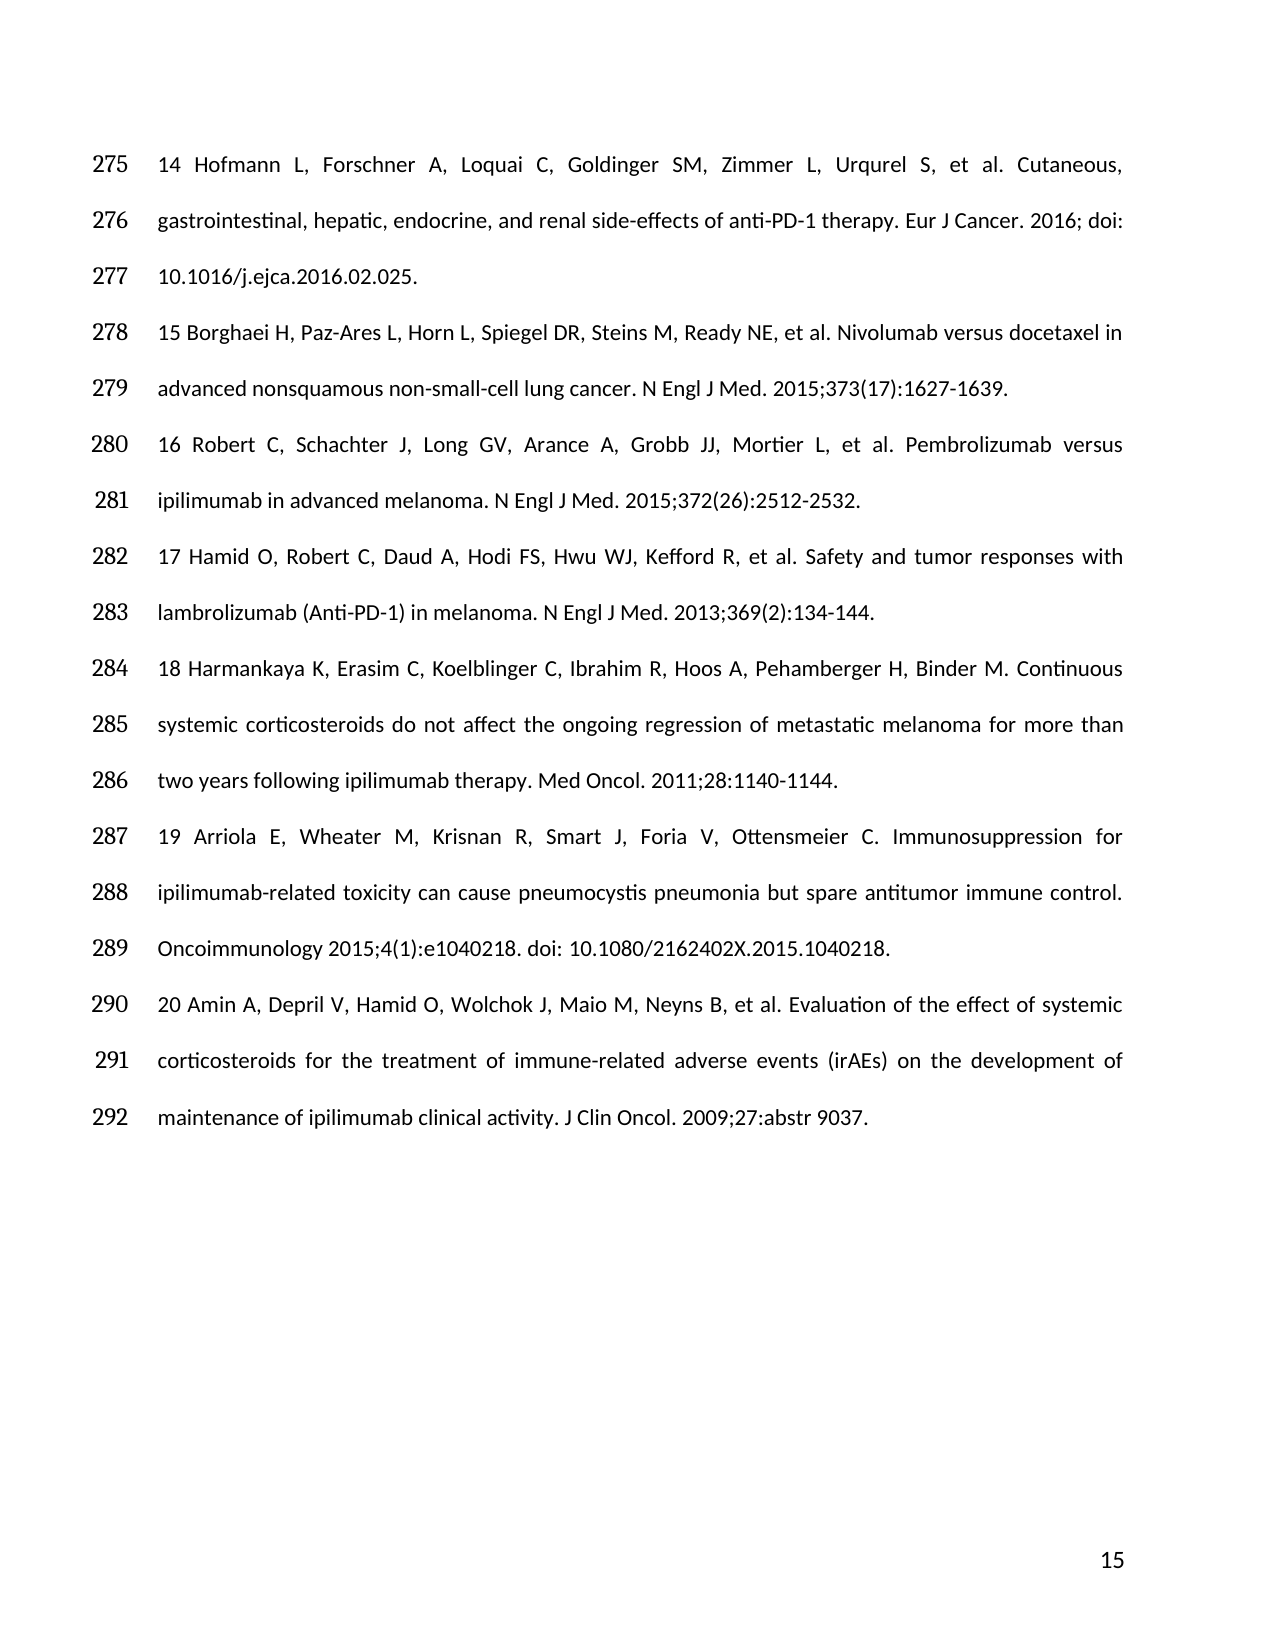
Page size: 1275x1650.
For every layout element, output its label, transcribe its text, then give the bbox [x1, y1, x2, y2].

text 17 Hamid O, Robert C, Daud A, Hodi FS, Hwu WJ, Kefford R, et al. Safety and tumor responses with lambrolizumab (Anti-PD-1) in melanoma. N Engl J Med. 2013;369(2):134-144. [157, 542, 1125, 626]
text 15 Borghaei H, Paz-Ares L, Horn L, Spiegel DR, Steins M, Ready NE, et al. Nivolumab versus docetaxel in advanced nonsquamous non-small-cell lung cancer. N Engl J Med. 2015;373(17):1627-1639. [157, 318, 1125, 402]
text 18 Harmankaya K, Erasim C, Koelblinger C, Ibrahim R, Hoos A, Pehamberger H, Binder M. Continuous systemic corticosteroids do not affect the ongoing regression of metastatic melanoma for more than two years following ipilimumab therapy. Med Oncol. 2011;28:1140-1144. [157, 654, 1125, 794]
text 16 Robert C, Schachter J, Long GV, Arance A, Grobb JJ, Mortier L, et al. Pembrolizumab versus ipilimumab in advanced melanoma. N Engl J Med. 2015;372(26):2512-2532. [157, 430, 1125, 514]
text 20 Amin A, Depril V, Hamid O, Wolchok J, Maio M, Neyns B, et al. Evaluation of the effect of systemic corticosteroids for the treatment of immune-related adverse events (irAEs) on the development of maintenance of ipilimumab clinical activity. J Clin Oncol. 2009;27:abstr 9037. [157, 991, 1125, 1131]
text 19 Arriola E, Wheater M, Krisnan R, Smart J, Foria V, Ottensmeier C. Immunosuppression for ipilimumab-related toxicity can cause pneumocystis pneumonia but spare antitumor immune control. Oncoimmunology 2015;4(1):e1040218. doi: 10.1080/2162402X.2015.1040218. [157, 822, 1125, 963]
text 14 Hofmann L, Forschner A, Loquai C, Goldinger SM, Zimmer L, Urqurel S, et al. Cutaneous, gastrointestinal, hepatic, endocrine, and renal side-effects of anti-PD-1 therapy. Eur J Cancer. 2016; doi: 10.1016/j.ejca.2016.02.025. [157, 150, 1125, 290]
